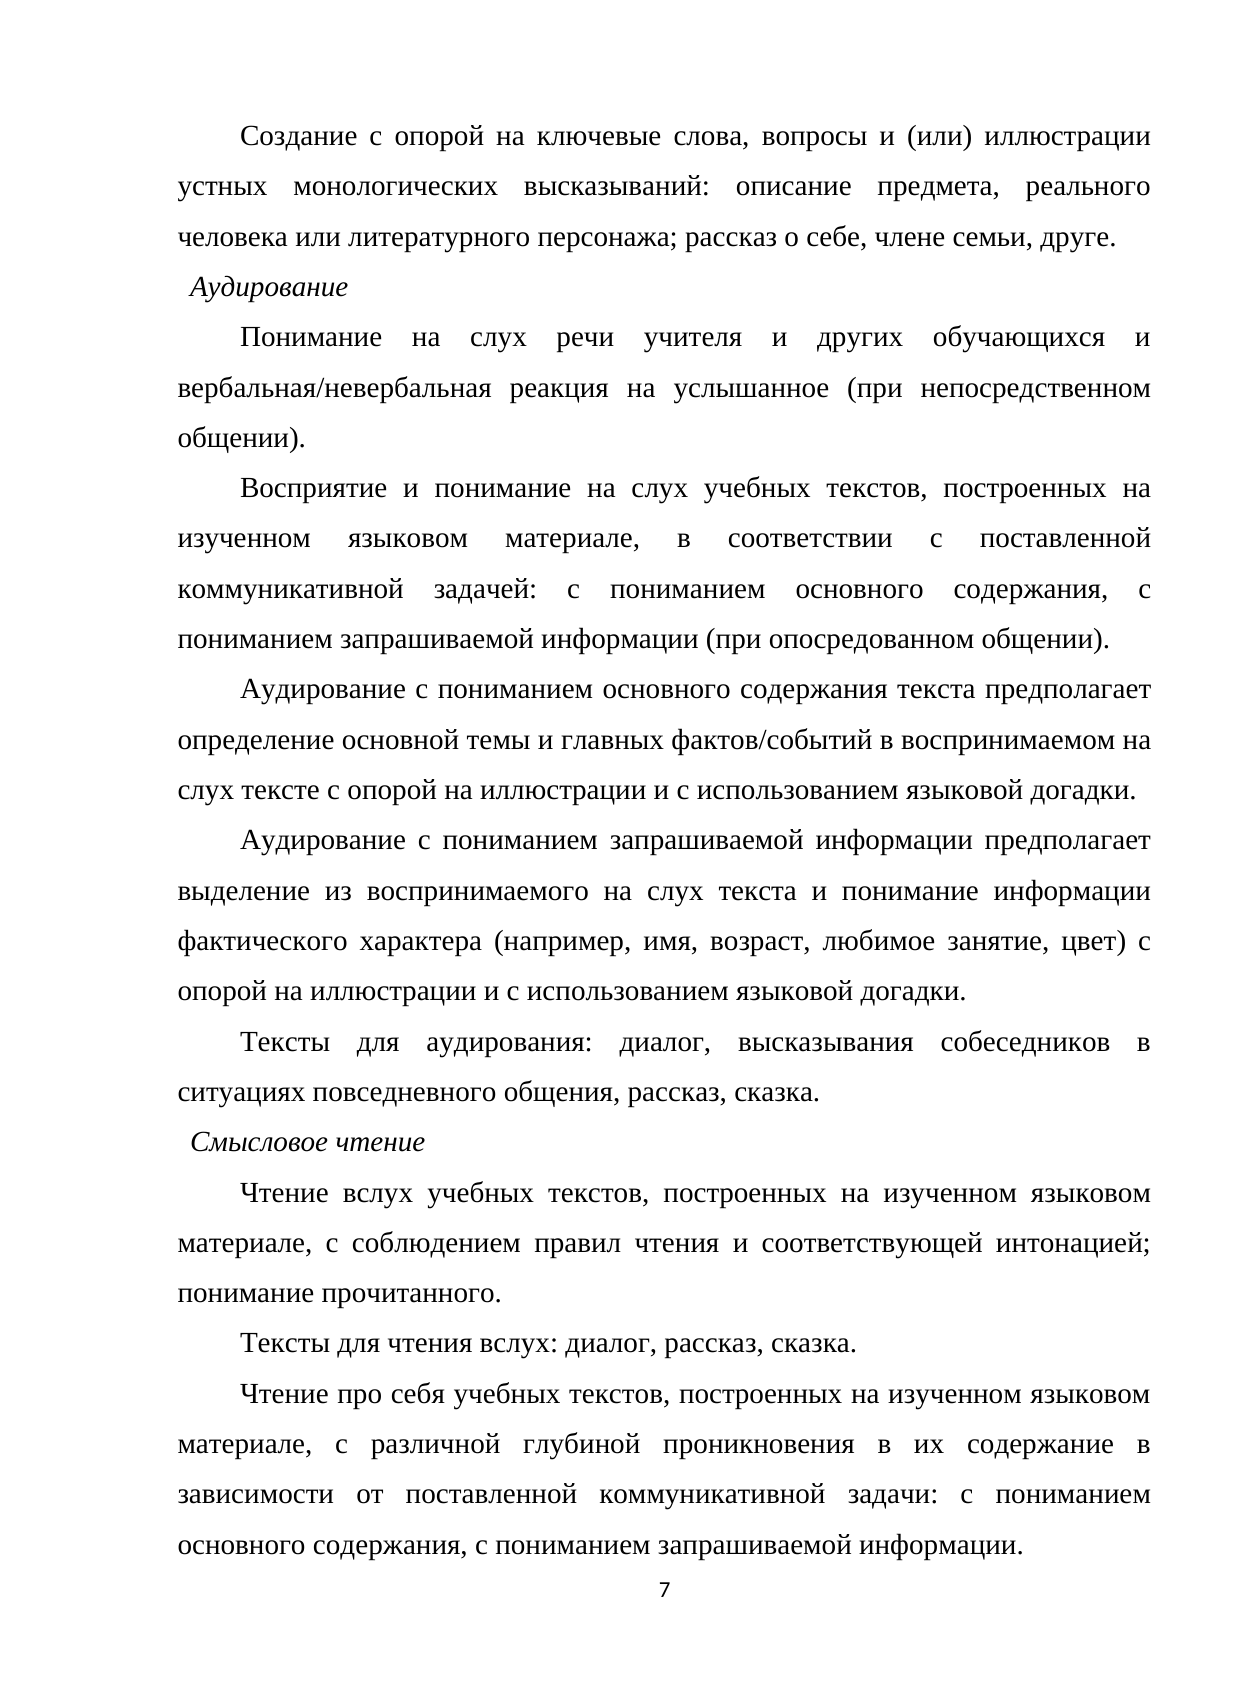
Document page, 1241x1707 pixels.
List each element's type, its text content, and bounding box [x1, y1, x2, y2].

text Аудирование с пониманием запрашиваемой информации предполагает выделение из воспринимаемого на слух текста и понимание информации фактического характера (например, имя, возраст, любимое занятие, цвет) с опорой на иллюстрации и с использованием языковой догадки. [177, 822, 1152, 1007]
text Смысловое чтение [190, 1124, 1152, 1158]
text Чтение вслух учебных текстов, построенных на изученном языковом материале, с соблюдением правил чтения и соответствующей интонацией; понимание прочитанного. [177, 1175, 1152, 1309]
text Чтение про себя учебных текстов, построенных на изученном языковом материале, с различной глубиной проникновения в их содержание в зависимости от поставленной коммуникативной задачи: с пониманием основного содержания, с пониманием запрашиваемой информации. [177, 1376, 1152, 1560]
text Восприятие и понимание на слух учебных текстов, построенных на изученном языковом материале, в соответствии с поставленной коммуникативной задачей: с пониманием основного содержания, с пониманием запрашиваемой информации (при опосредованном общении). [177, 470, 1152, 655]
text Создание с опорой на ключевые слова, вопросы и (или) иллюстрации устных монологических высказываний: описание предмета, реального человека или литературного персонажа; рассказ о себе, члене семьи, друге. [177, 118, 1152, 252]
text Тексты для чтения вслух: диалог, рассказ, сказка. [177, 1326, 1152, 1359]
text Аудирование [190, 269, 1152, 303]
text Тексты для аудирования: диалог, высказывания собеседников в ситуациях повседневного общения, рассказ, сказка. [177, 1024, 1152, 1108]
text Аудирование с пониманием основного содержания текста предполагает определение основной темы и главных фактов/событий в воспринимаемом на слух тексте с опорой на иллюстрации и с использованием языковой догадки. [177, 672, 1152, 806]
text Понимание на слух речи учителя и других обучающихся и вербальная/невербальная реакция на услышанное (при непосредственном общении). [177, 319, 1152, 453]
